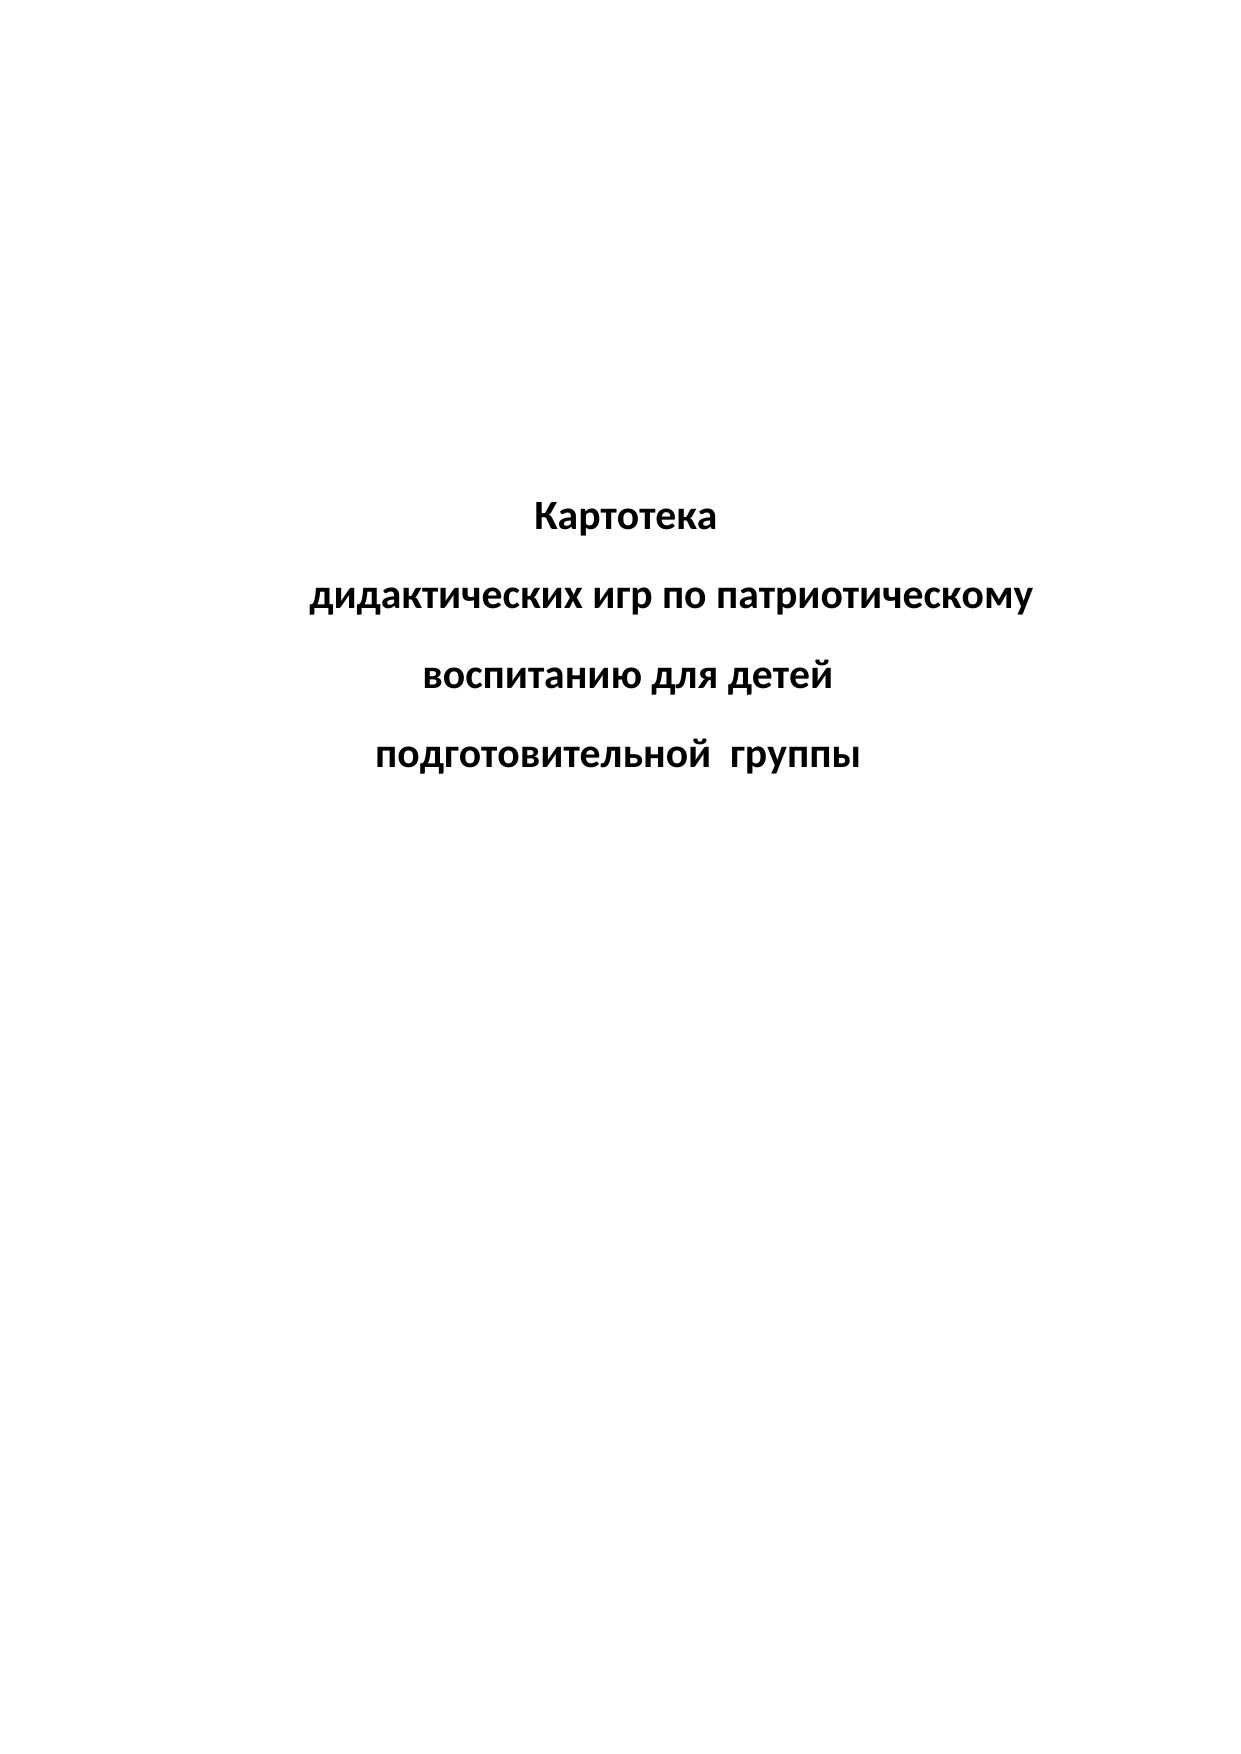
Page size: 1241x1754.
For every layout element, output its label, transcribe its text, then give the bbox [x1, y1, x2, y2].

text Картотека [177, 489, 1152, 540]
text воспитанию для детей [177, 648, 1152, 699]
text подготовительной группы [177, 727, 1152, 778]
text дидактических игр по патриотическому [177, 568, 1152, 619]
